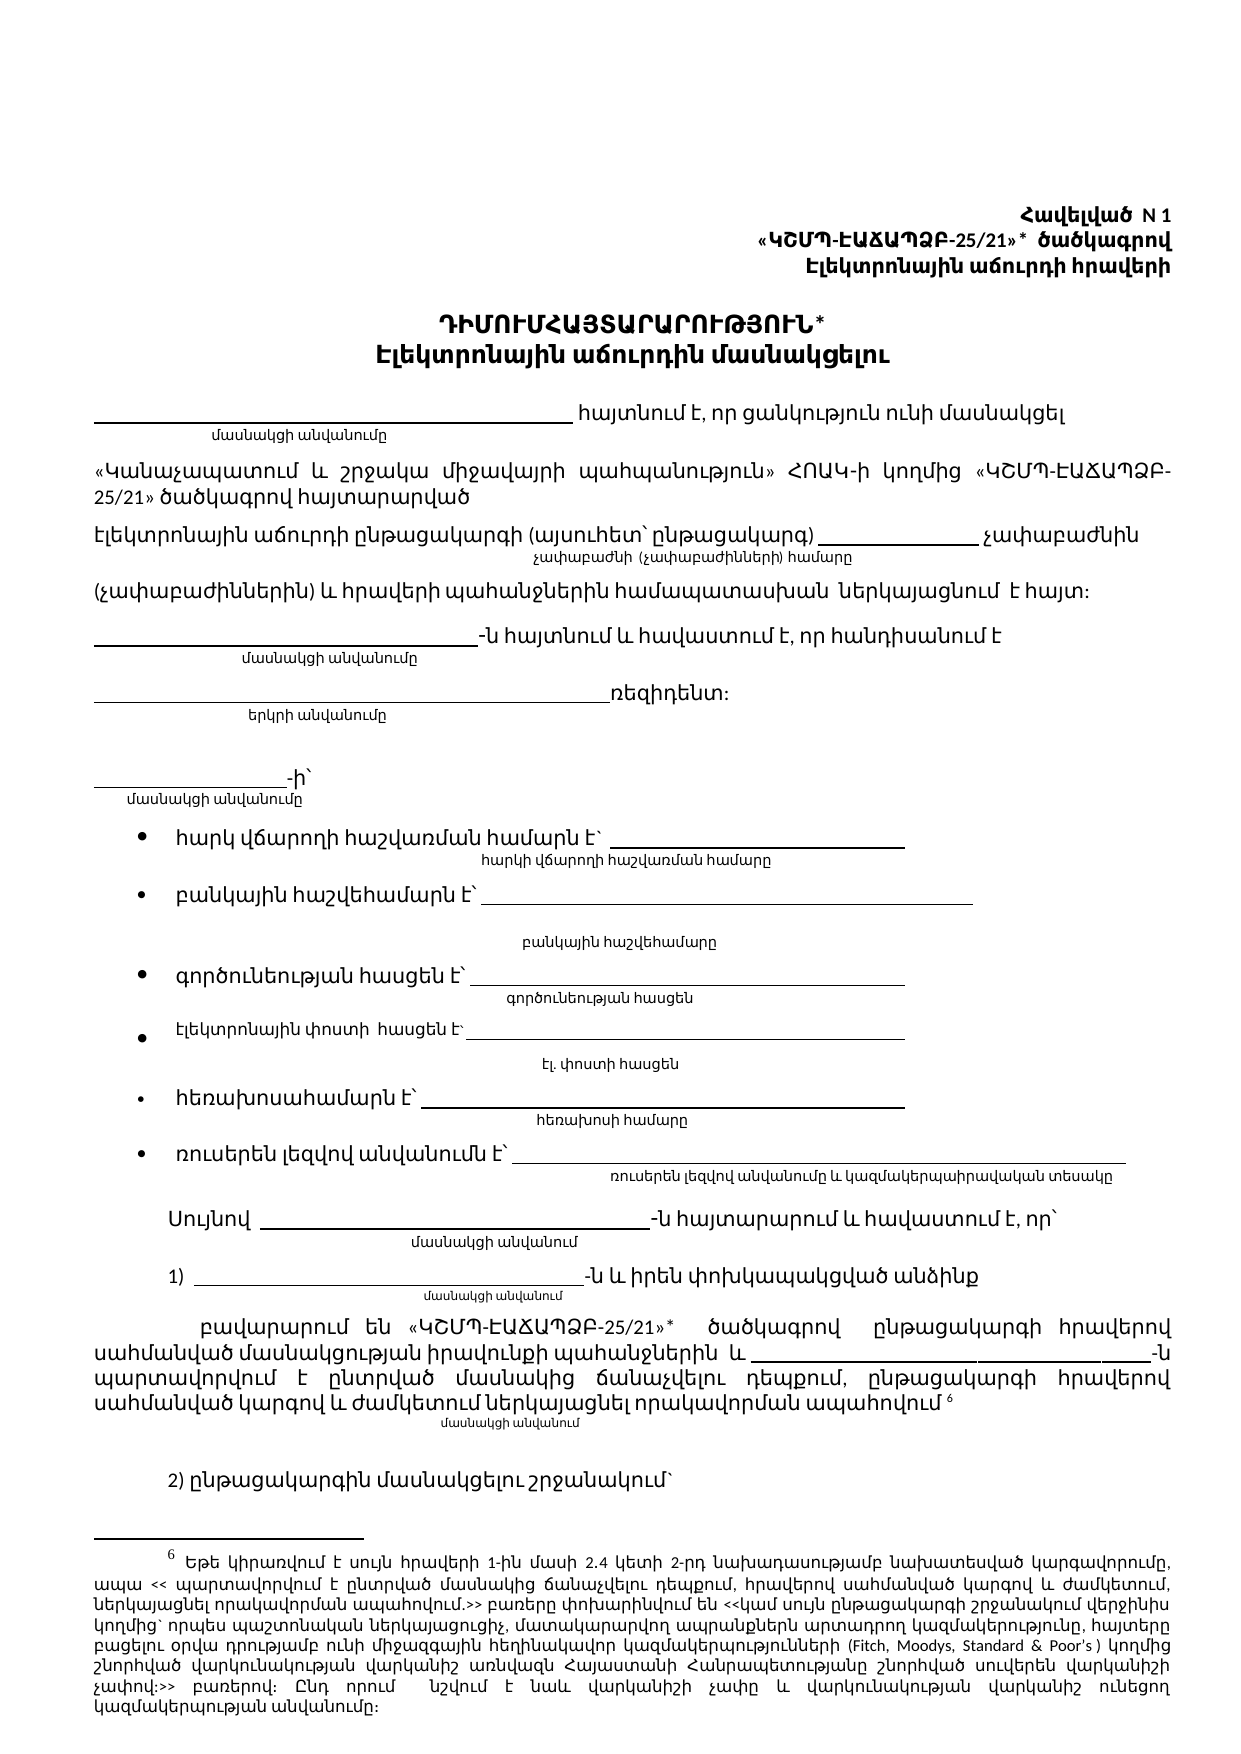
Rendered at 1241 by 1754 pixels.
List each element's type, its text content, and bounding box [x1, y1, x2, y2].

text «Կանաչապատում և շրջակա միջավայրի պահպանություն» ՀՈԱԿ-ի կողմից «ԿՇՄՊ-ԷԱՃԱՊՁԲ-25/21» ծածկագրով հայտարարված [94, 456, 1171, 510]
text Էլեկտրոնային աճուրդի հրավերի [94, 253, 1171, 278]
text երկրի անվանումը [94, 706, 1171, 736]
text հարկի վճարողի հաշվառման համարը [94, 851, 1171, 882]
text գործունեության հասցեն [94, 989, 1171, 1019]
list ռուսերեն լեզվով անվանումն է՝ [138, 1141, 1171, 1167]
text մասնակցի անվանումը [94, 650, 1171, 680]
text չափաբաժնի (չափաբաժինների) համարը [94, 548, 1171, 578]
list հեռախոսահամարն է՝ [138, 1086, 1171, 1111]
text ռուսերեն լեզվով անվանումը և կազմակերպաիրավական տեսակը [536, 1167, 1171, 1197]
text մասնակցի անվանումը [94, 790, 1171, 821]
text մասնակցի անվանում [94, 1416, 1171, 1441]
text Հավելված N 1 [94, 202, 1171, 227]
text (չափաբաժիններին) և հրավերի պահանջներին համապատասխան ներկայացնում է հայտ: [94, 578, 1171, 604]
text ԴԻՄՈՒՄՀԱՅՏԱՐԱՐՈՒԹՅՈՒՆ* [94, 309, 1171, 339]
text հեռախոսի համարը [462, 1111, 1171, 1141]
text էլ. փոստի հասցեն [94, 1055, 1171, 1086]
text -ի՝ [94, 765, 1171, 790]
text Սույնով -ն հայտարարում և հավաստում է, որ՝ [94, 1202, 1171, 1233]
list էլեկտրոնային փոստի հասցեն է՝ [138, 1019, 1171, 1055]
list բանկային հաշվեհամարն է՝ [138, 882, 1171, 933]
text ռեզիդենտ: [94, 680, 1171, 706]
text 1) -ն և իրեն փոխկապակցված անձինք [94, 1263, 1171, 1289]
text մասնակցի անվանում [94, 1289, 1171, 1314]
text հայտնում է, որ ցանկություն ունի մասնակցել [94, 400, 1171, 426]
text մասնակցի անվանում [94, 1233, 1171, 1263]
text էլեկտրոնային աճուրդի ընթացակարգի (այսուհետ՝ ընթացակարգ) չափաբաժնին [94, 522, 1171, 548]
text 2) ընթացակարգին մասնակցելու շրջանակում` [94, 1467, 1171, 1492]
text -ն հայտնում և հավաստում է, որ հանդիսանում է [94, 619, 1171, 650]
list հարկ վճարողի հաշվառման համարն է` [138, 821, 1171, 851]
list գործունեության հասցեն է՝ [138, 963, 1171, 989]
text «ԿՇՄՊ-ԷԱՃԱՊՁԲ-25/21»* ծածկագրով [94, 227, 1171, 253]
text բանկային հաշվեհամարը [94, 933, 1171, 963]
text բավարարում են «ԿՇՄՊ-ԷԱՃԱՊՁԲ-25/21»* ծածկագրով ընթացակարգի հրավերով սահմանված մասնակցության իրավունքի պահանջներին և -ն պարտավորվում է ընտրված մասնակից ճանաչվելու դեպքում, ընթացակարգի հրավերով սահմանված կարգով և ժամկետում ներկայացնել որակավորման ապահովում [94, 1314, 1171, 1416]
text մասնակցի անվանումը [94, 426, 1171, 456]
subtitle Էլեկտրոնային աճուրդին մասնակցելու [94, 339, 1171, 370]
